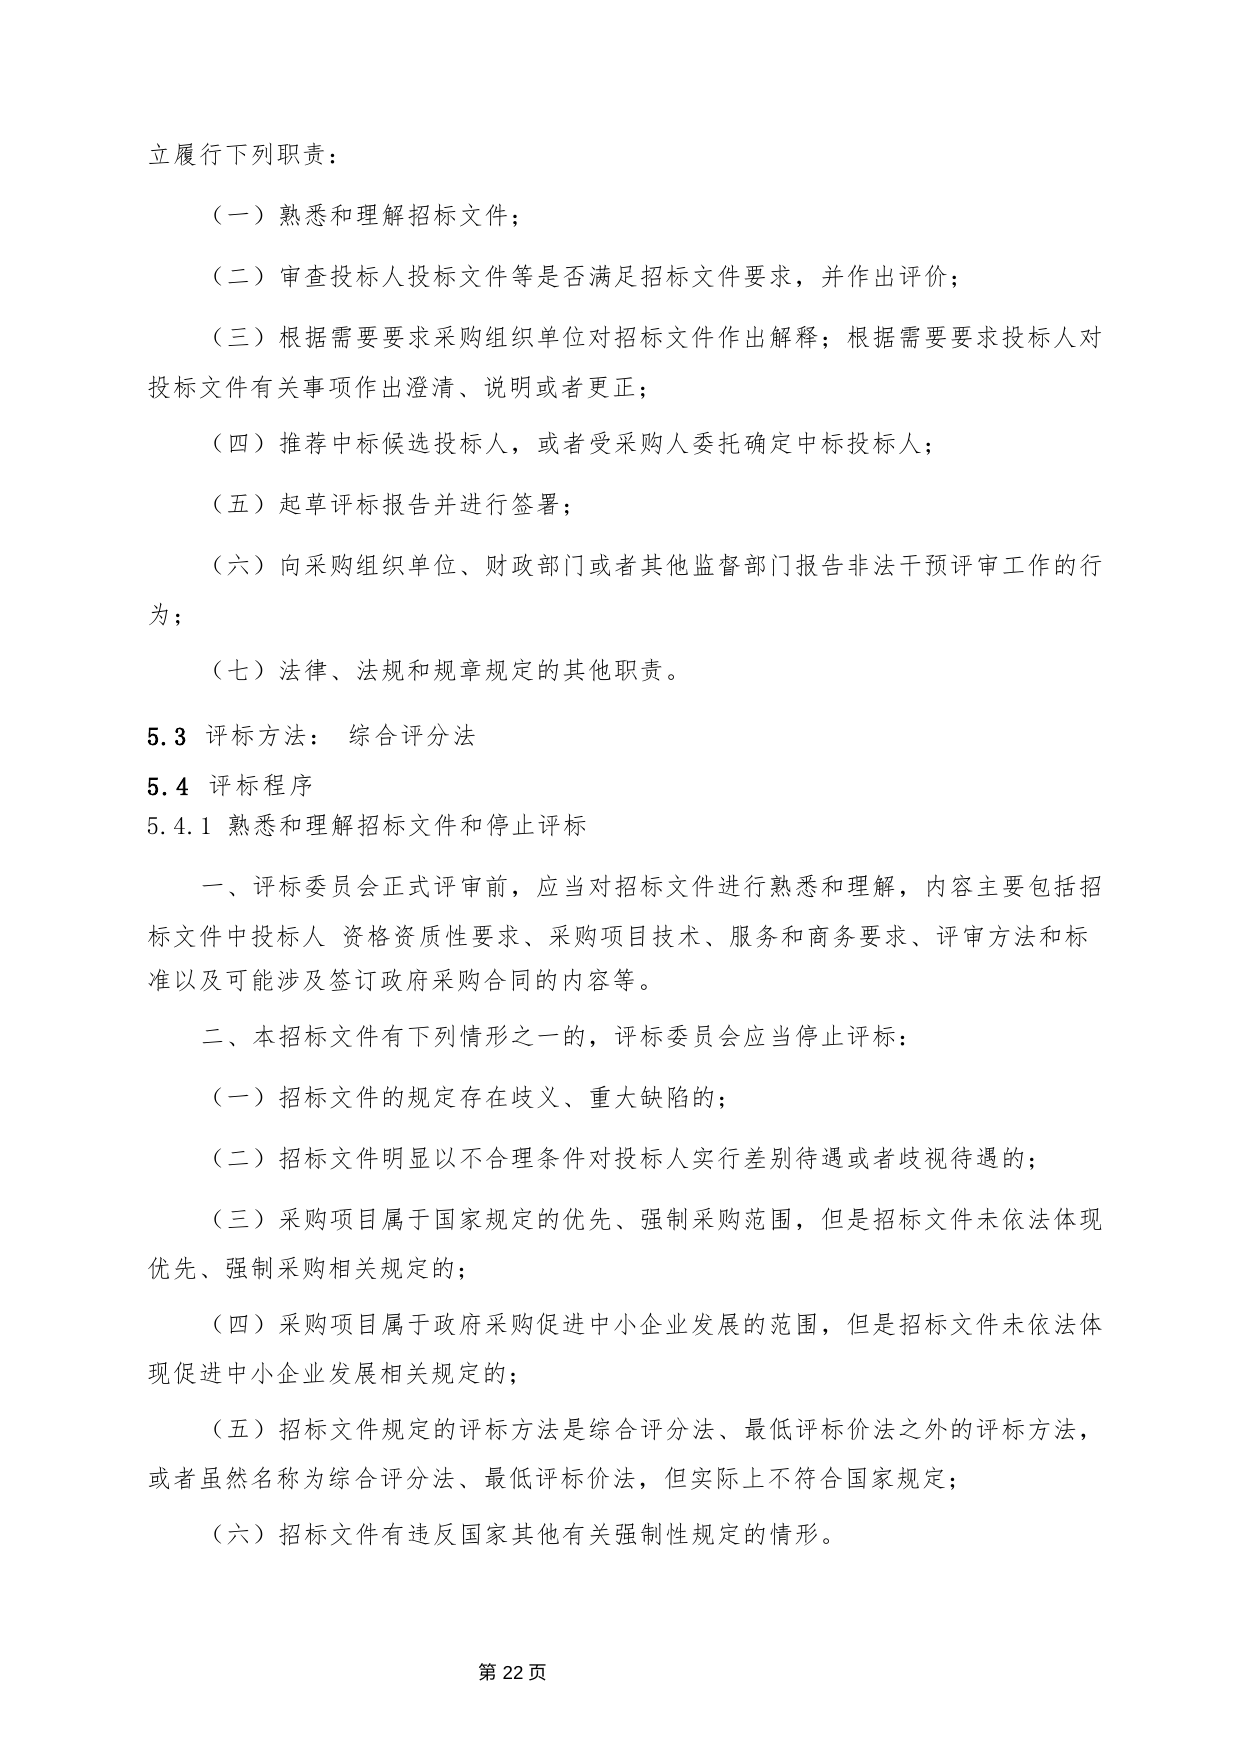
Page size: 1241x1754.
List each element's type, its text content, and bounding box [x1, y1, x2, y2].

text 5.3 评标方法： 综合评分法 [147, 723, 1111, 750]
text （五）起草评标报告并进行签署； [146, 496, 1111, 540]
text （七）法律、法规和规章规定的其他职责。 [146, 662, 1111, 706]
text （二）审查投标人投标文件等是否满足招标文件要求，并作出评价； [146, 268, 1111, 313]
text （四）采购项目属于政府采购促进中小企业发展的范围，但是招标文件未依法体现促进中小企业发展相关规定的； [146, 1316, 1111, 1404]
text 5.4.1 熟悉和理解招标文件和停止评标 [146, 817, 1111, 861]
text （二）招标文件明显以不合理条件对投标人实行差别待遇或者歧视待遇的； [146, 1150, 1111, 1194]
text （三）根据需要要求采购组织单位对招标文件作出解释；根据需要要求投标人对投标文件有关事项作出澄清、说明或者更正； [146, 329, 1111, 418]
text （六）向采购组织单位、财政部门或者其他监督部门报告非法干预评审工作的行为； [146, 557, 1111, 645]
text （六）招标文件有违反国家其他有关强制性规定的情形。 [146, 1526, 1111, 1570]
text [146, 146, 1111, 191]
text 二、本招标文件有下列情形之一的，评标委员会应当停止评标： [146, 1028, 1111, 1072]
text （五）招标文件规定的评标方法是综合评分法、最低评标价法之外的评标方法，或者虽然名称为综合评分法、最低评标价法，但实际上不符合国家规定； [146, 1421, 1111, 1509]
text 5.4 评标程序 [147, 773, 1111, 800]
text （一）熟悉和理解招标文件； [146, 207, 1111, 252]
text （四）推荐中标候选投标人，或者受采购人委托确定中标投标人； [146, 435, 1111, 479]
text （三）采购项目属于国家规定的优先、强制采购范围，但是招标文件未依法体现优先、强制采购相关规定的； [146, 1211, 1111, 1299]
text （一）招标文件的规定存在歧义、重大缺陷的； [146, 1089, 1111, 1133]
text 一、评标委员会正式评审前，应当对招标文件进行熟悉和理解，内容主要包括招标文件中投标人 资格资质性要求、采购项目技术、服务和商务要求、评审方法和标准以及可能涉及签订政府采购合同的内容等。 [146, 878, 1111, 1011]
